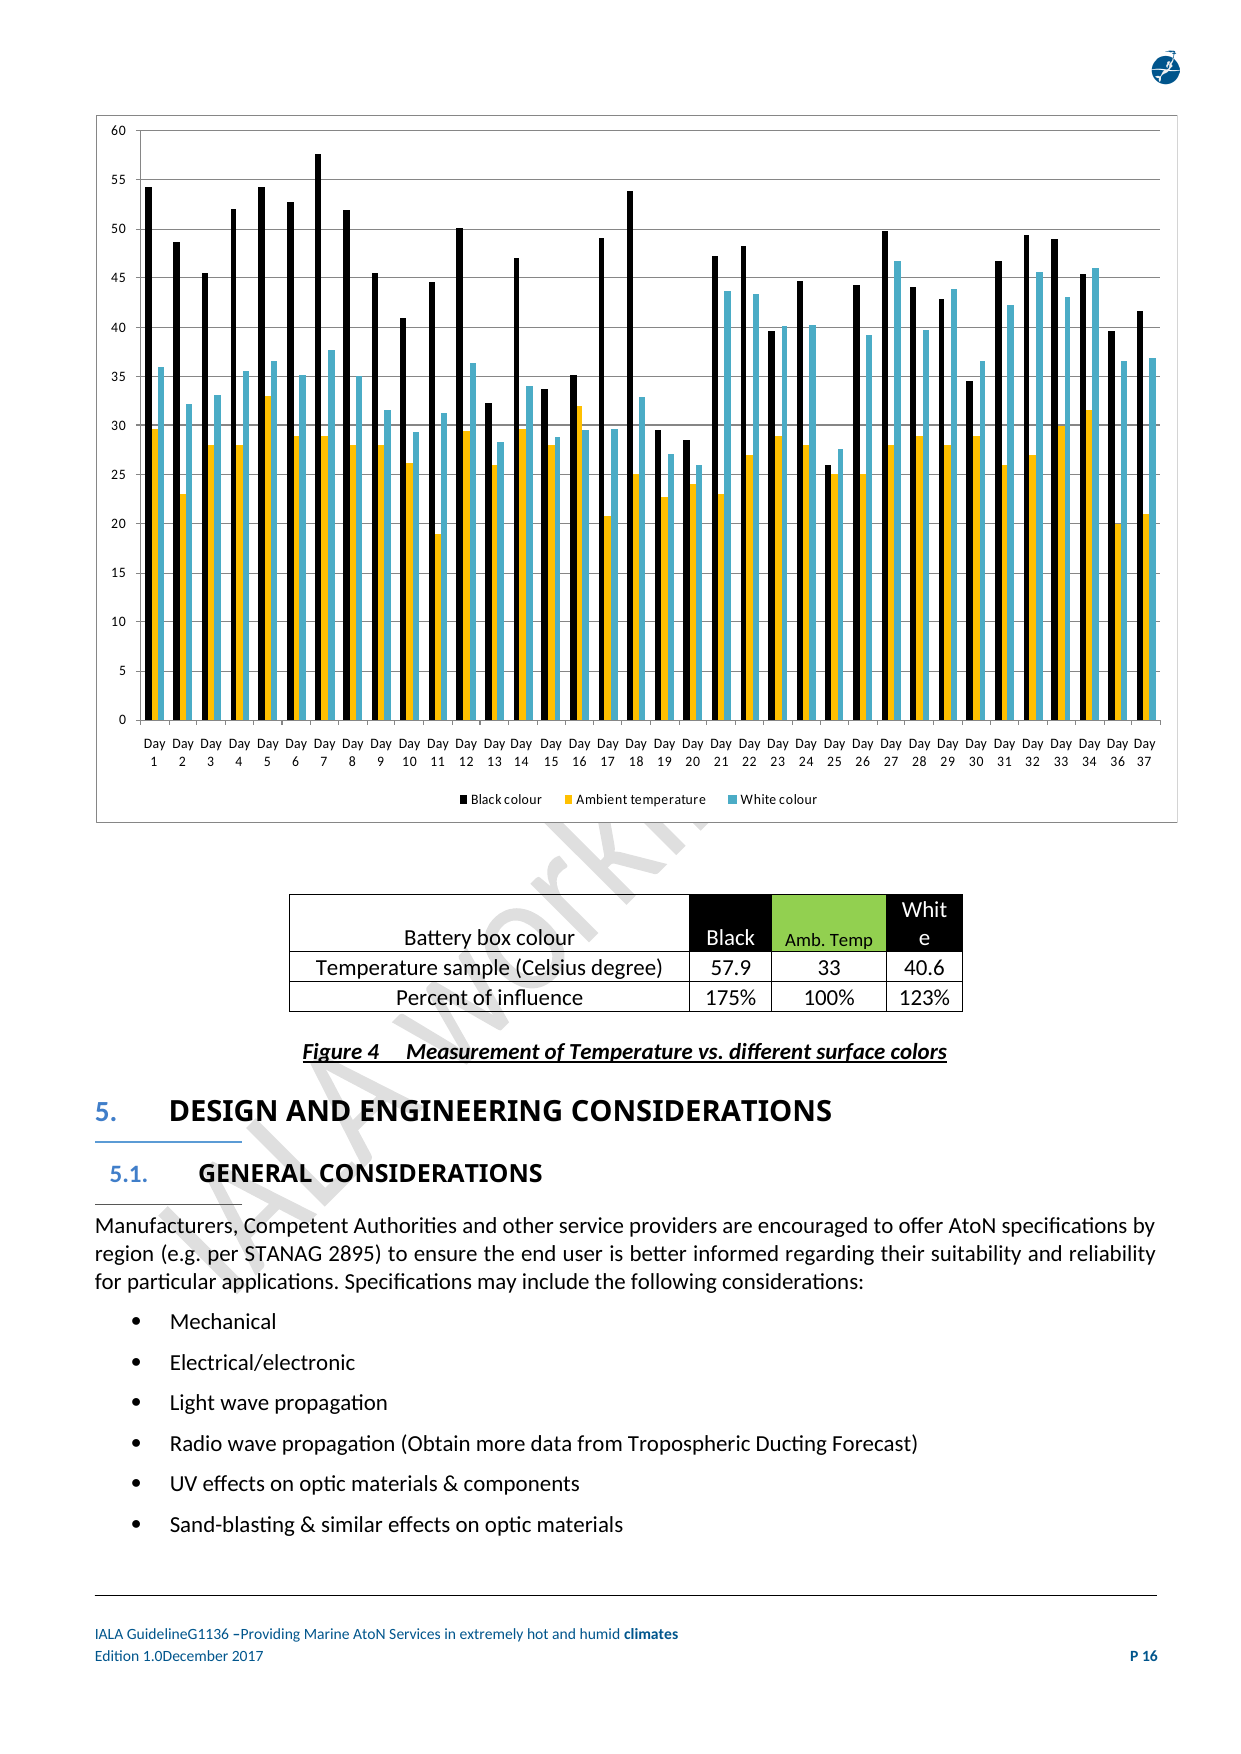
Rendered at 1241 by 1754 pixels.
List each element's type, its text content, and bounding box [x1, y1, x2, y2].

table_header Black [690, 895, 771, 951]
table_header Battery box colour [290, 895, 689, 951]
table_cell 40.6 [887, 952, 962, 981]
table_header Amb. Temp [772, 895, 886, 951]
text Manufacturers, Competent Authorities and other service providers are encouraged to offer AtoN specifications by region (e.g. per STANAG 2895) to ensure the end user is better informed regarding their suitability and reliability for particular applications. Specifications may include the following considerations: [94, 1211, 1157, 1295]
picture [1120, 0, 1239, 119]
table_cell Temperature sample (Celsius degree) [290, 952, 689, 981]
table_cell 33 [772, 952, 886, 981]
list Radio wave propagation (Obtain more data from Tropospheric Ducting Forecast) [132, 1429, 1157, 1457]
table_cell 123% [887, 982, 962, 1011]
table_cell Percent of influence [290, 982, 689, 1011]
subtitle design and engineering considerations [94, 1090, 1157, 1130]
table_header White [887, 895, 962, 951]
subtitle general considerations [109, 1156, 1157, 1190]
table_cell 100% [772, 982, 886, 1011]
list UV effects on optic materials & components [132, 1469, 1157, 1498]
list Sand-blasting & similar effects on optic materials [132, 1510, 1157, 1538]
list Mechanical [132, 1307, 1157, 1336]
table_cell 175% [690, 982, 771, 1011]
table_cell 57.9 [690, 952, 771, 981]
list Light wave propagation [132, 1388, 1157, 1417]
list Electrical/electronic [132, 1348, 1157, 1376]
text Measurement of Temperature vs. different surface colors [94, 1037, 1157, 1065]
